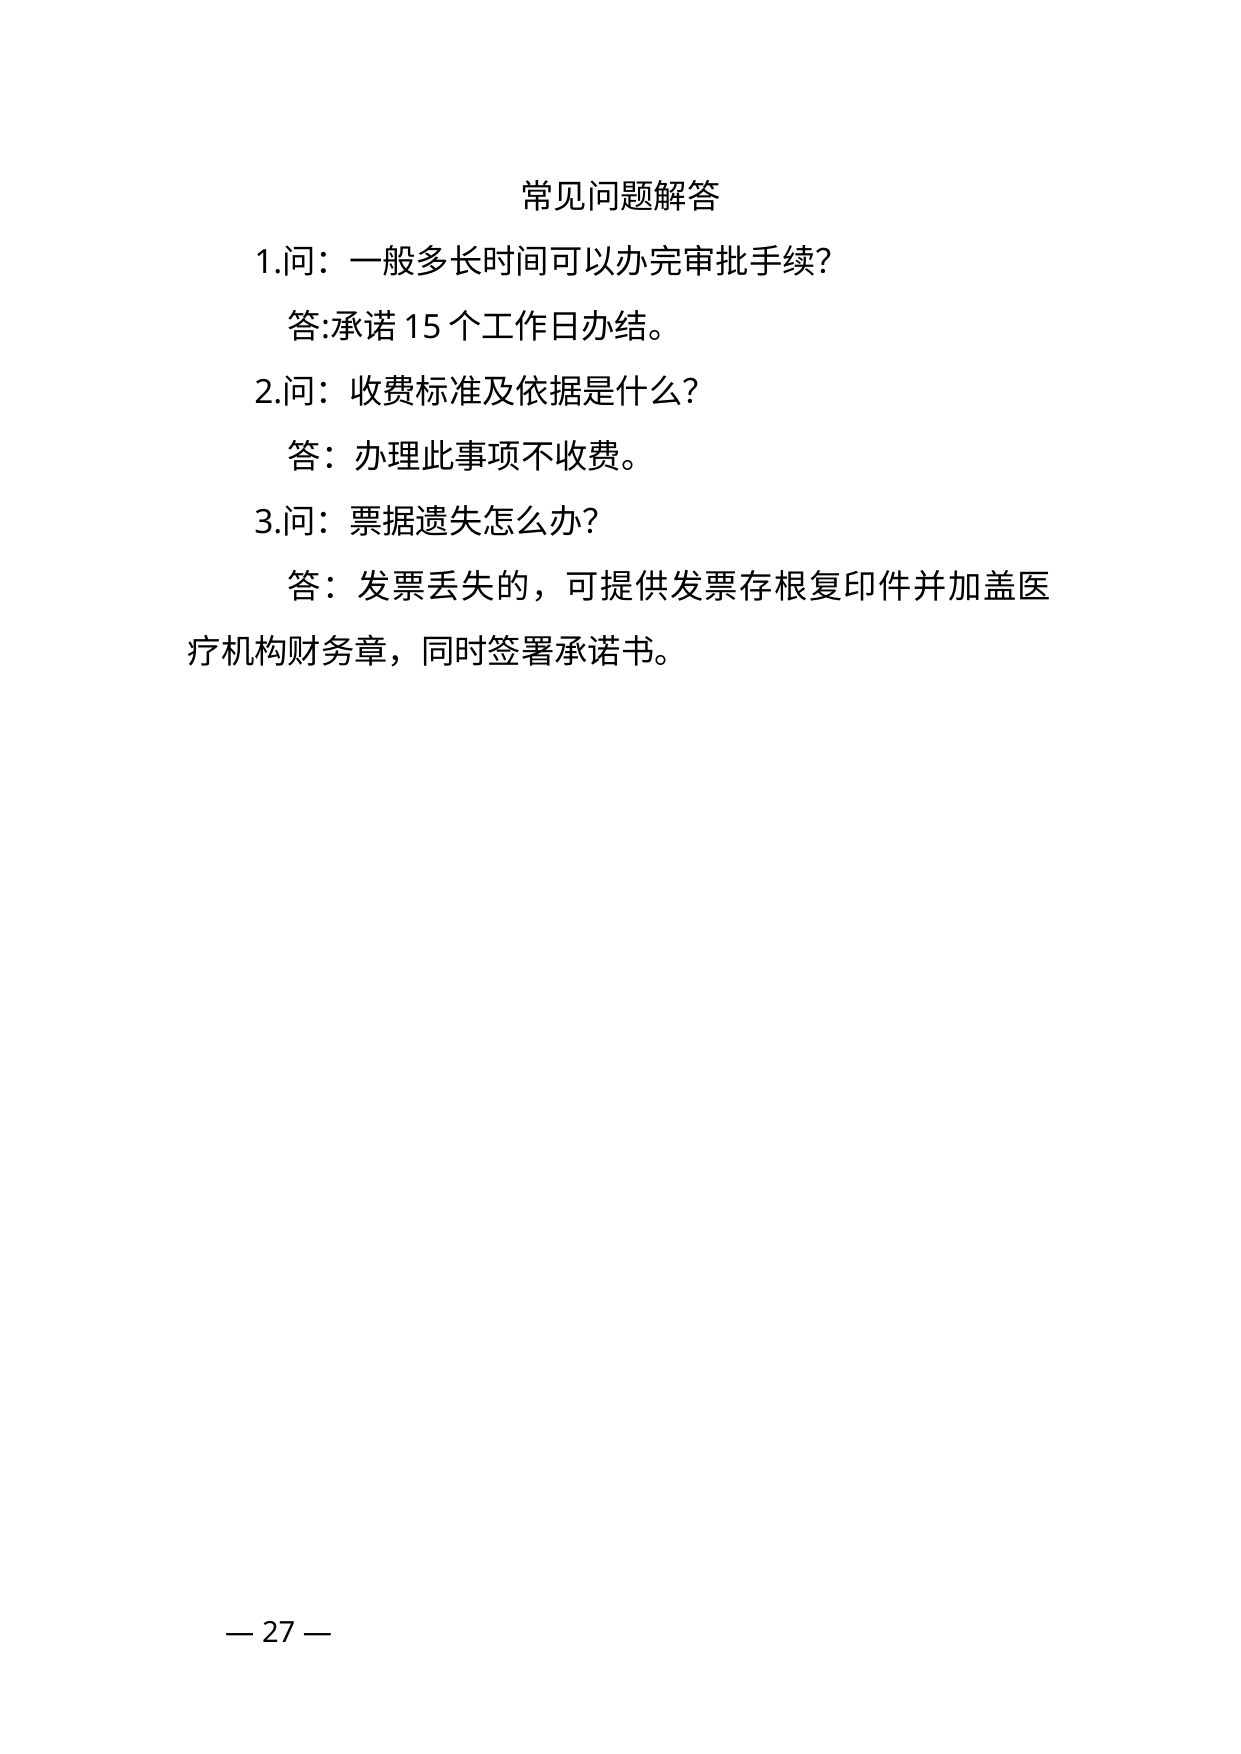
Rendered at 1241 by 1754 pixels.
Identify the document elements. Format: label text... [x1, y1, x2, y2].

text 答：办理此事项不收费。 [187, 422, 1053, 487]
text 3.问：票据遗失怎么办？ [187, 487, 1053, 552]
text 1.问：一般多长时间可以办完审批手续？ [187, 227, 1053, 292]
text 答:承诺15个工作日办结。 [187, 292, 1053, 357]
text 答：发票丢失的，可提供发票存根复印件并加盖医疗机构财务章，同时签署承诺书。 [187, 552, 1053, 682]
text 2.问：收费标准及依据是什么？ [187, 357, 1053, 422]
text 常见问题解答 [187, 162, 1053, 227]
